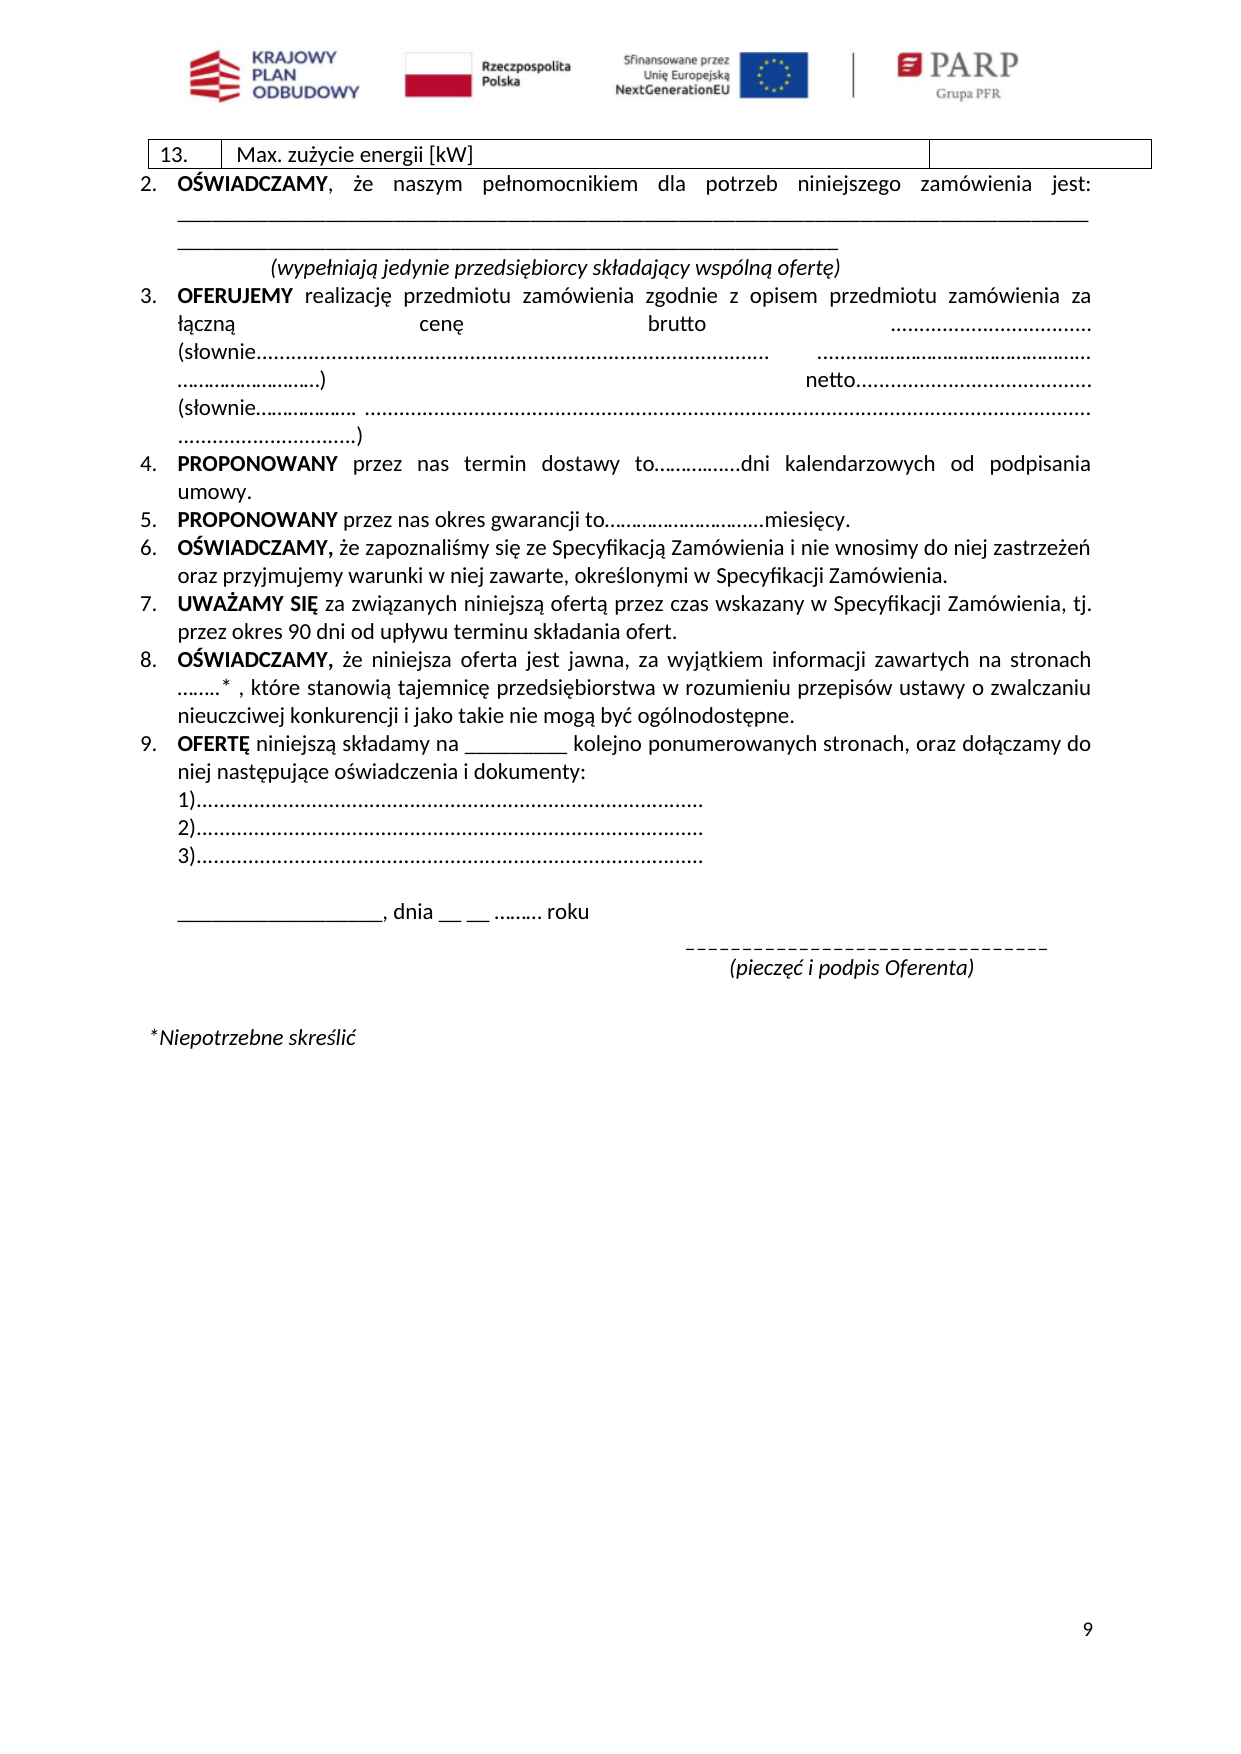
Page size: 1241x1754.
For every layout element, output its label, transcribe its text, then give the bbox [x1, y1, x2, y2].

picture [147, 29, 1093, 115]
list PROPONOWANY przez nas termin dostawy to……….…...dni kalendarzowych od podpisania umowy. [140, 449, 1093, 505]
list OŚWIADCZAMY, że niniejsza oferta jest jawna, za wyjątkiem informacji zawartych na stronach ……..* , które stanowią tajemnicę przedsiębiorstwa w rozumieniu przepisów ustawy o zwalczaniu nieuczciwej konkurencji i jako takie nie mogą być ogólnodostępne. [140, 645, 1093, 729]
text 1)........................................................................................ [177, 785, 1093, 813]
list PROPONOWANY przez nas okres gwarancji to………………………...miesięcy. [140, 505, 1093, 533]
text (pieczęć i podpis Oferenta) [148, 953, 1093, 981]
list OŚWIADCZAMY, że naszym pełnomocnikiem dla potrzeb niniejszego zamówienia jest: __________________________________________________________________________________________________________________________________________ [140, 169, 1093, 253]
text *Niepotrzebne skreślić [148, 1023, 1093, 1051]
text 3)........................................................................................ [177, 841, 1093, 869]
table_cell [930, 140, 1151, 168]
text ________________________________ [148, 925, 1093, 953]
list OFERUJEMY realizację przedmiotu zamówienia zgodnie z opisem przedmiotu zamówienia za łączną cenę brutto ................................... (słownie......................................................................................... .........…………………………………...………………………) netto......................................... (słownie………………. .............................................................................................................................................................) [140, 281, 1093, 449]
list OŚWIADCZAMY, że zapoznaliśmy się ze Specyfikacją Zamówienia i nie wnosimy do niej zastrzeżeń oraz przyjmujemy warunki w niej zawarte, określonymi w Specyfikacji Zamówienia. [140, 533, 1093, 589]
table_cell Max. zużycie energii [kW] [222, 140, 929, 168]
list UWAŻAMY SIĘ za związanych niniejszą ofertą przez czas wskazany w Specyfikacji Zamówienia, tj. przez okres 90 dni od upływu terminu składania ofert. [140, 589, 1093, 645]
list OFERTĘ niniejszą składamy na _________ kolejno ponumerowanych stronach, oraz dołączamy do niej następujące oświadczenia i dokumenty: [140, 729, 1093, 785]
text __________________, dnia __ __ ……… roku [177, 897, 1093, 925]
text (wypełniają jedynie przedsiębiorcy składający wspólną ofertę) [177, 253, 1093, 281]
table_cell 13. [149, 140, 221, 168]
text 2)........................................................................................ [177, 813, 1093, 841]
